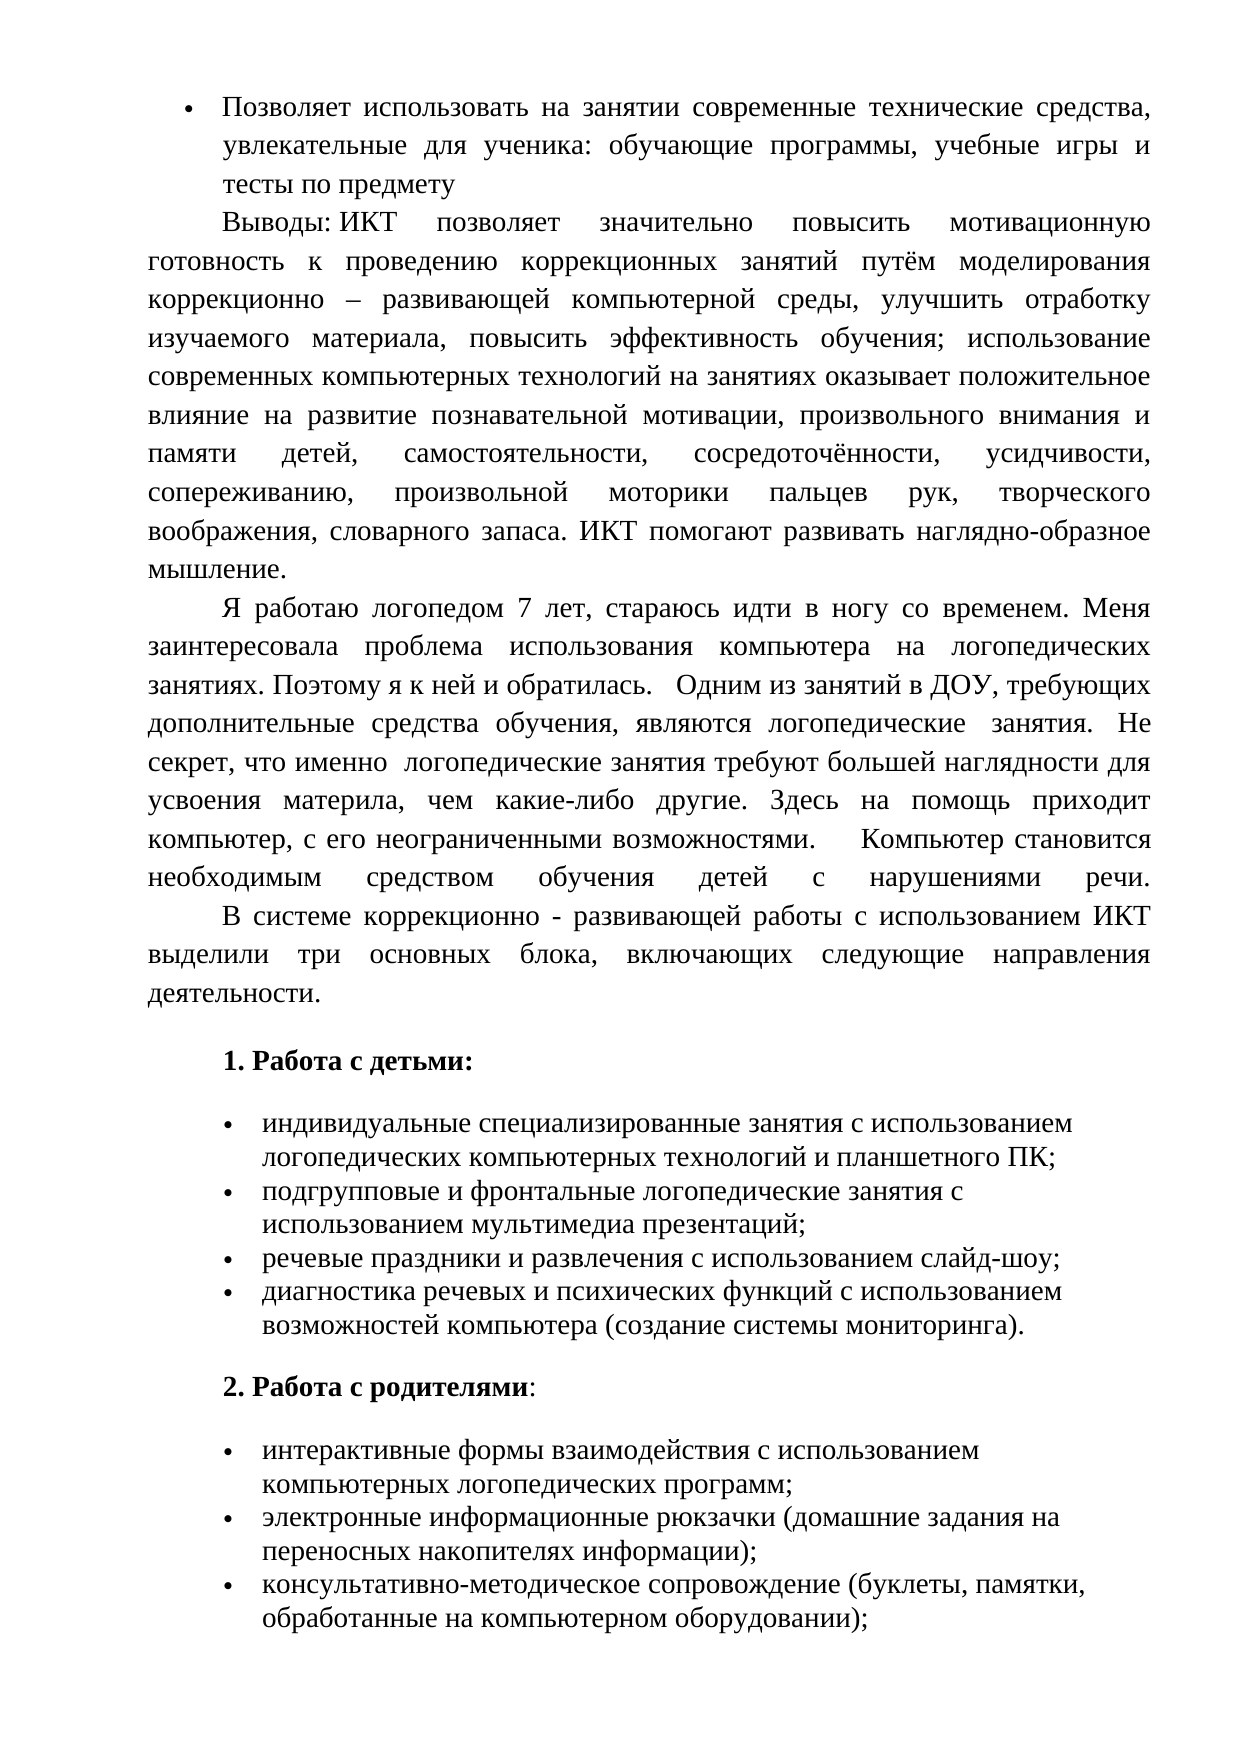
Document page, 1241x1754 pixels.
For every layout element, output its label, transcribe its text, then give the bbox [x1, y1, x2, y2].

list диагностика речевых и психических функций с использованием возможностей компьютера (создание системы мониторинга). [224, 1273, 1152, 1340]
list индивидуальные специализированные занятия с использованием логопедических компьютерных технологий и планшетного ПК; [224, 1106, 1152, 1173]
text 1. Работа с детьми: [223, 1043, 1152, 1076]
list Позволяет использовать на занятии современные технические средства, увлекательные для ученика: обучающие программы, учебные игры и тесты по предмету [185, 89, 1152, 199]
list консультативно-методическое сопровождение (буклеты, памятки, обработанные на компьютерном оборудовании); [224, 1566, 1152, 1633]
text Выводы: ИКТ позволяет значительно повысить мотивационную готовность к проведению коррекционных занятий путём моделирования коррекционно – развивающей компьютерной среды, улучшить отработку изучаемого материала, повысить эффективность обучения; использование современных компьютерных технологий на занятиях оказывает положительное влияние на развитие познавательной мотивации, произвольного внимания и памяти детей, самостоятельности, сосредоточённости, усидчивости, сопереживанию, произвольной моторики пальцев рук, творческого воображения, словарного запаса. ИКТ помогают развивать наглядно-образное мышление. [148, 204, 1152, 585]
list подгрупповые и фронтальные логопедические занятия с использованием мультимедиа презентаций; [224, 1173, 1152, 1240]
text Я работаю логопедом 7 лет, стараюсь идти в ногу со временем. Меня заинтересовала проблема использования компьютера на логопедических занятиях. Поэтому я к ней и обратилась. Одним из занятий в ДОУ, требующих дополнительные средства обучения, являются логопедические занятия. Не секрет, что именно логопедические занятия требуют большей наглядности для усвоения материла, чем какие-либо другие. Здесь на помощь приходит компьютер, с его неограниченными возможностями. Компьютер становится необходимым средством обучения детей с нарушениями речи. В системе коррекционно - развивающей работы с использованием ИКТ выделили три основных блока, включающих следующие направления деятельности. [148, 590, 1152, 1009]
list речевые праздники и развлечения с использованием слайд-шоу; [224, 1240, 1152, 1273]
list электронные информационные рюкзачки (домашние задания на переносных накопителях информации); [224, 1499, 1152, 1566]
text 2. Работа с родителями: [223, 1369, 1152, 1403]
list интерактивные формы взаимодействия с использованием компьютерных логопедических программ; [224, 1432, 1152, 1499]
